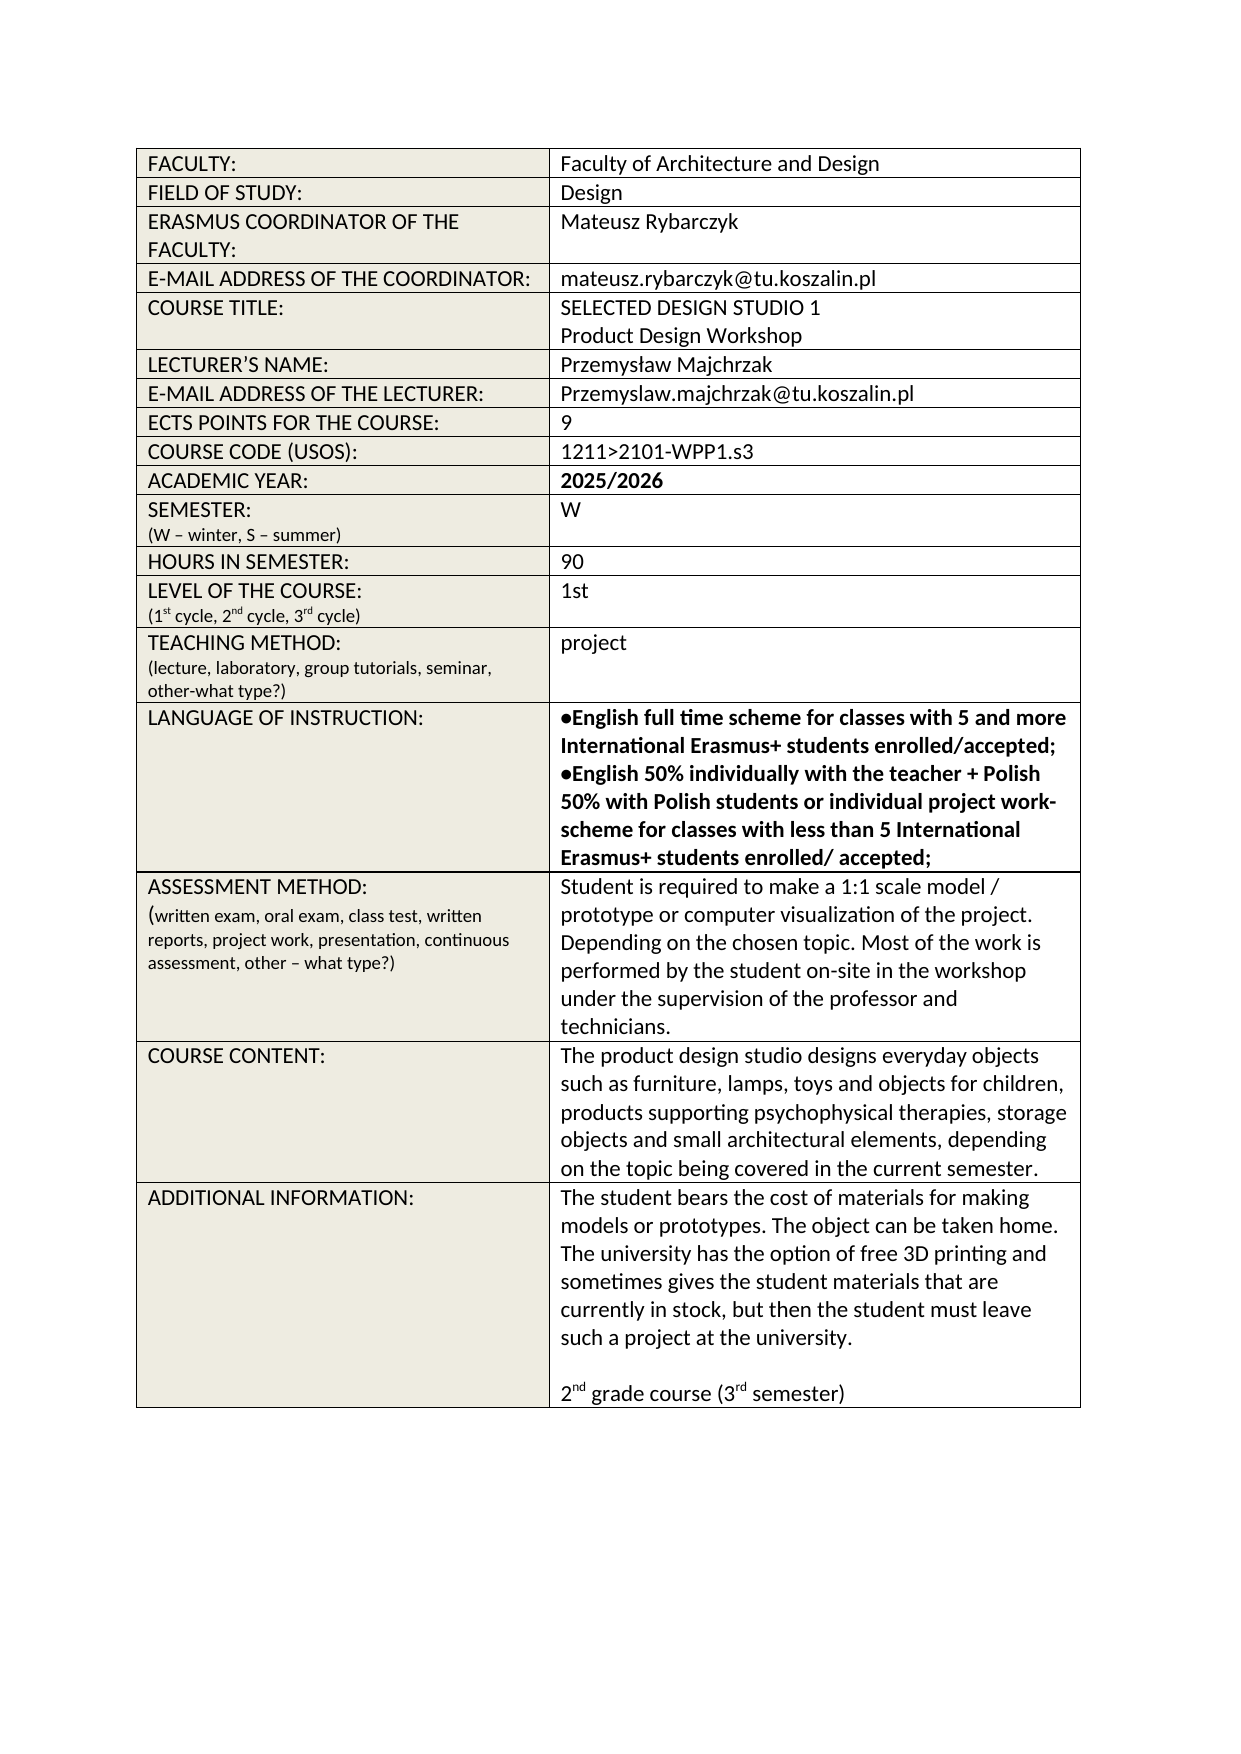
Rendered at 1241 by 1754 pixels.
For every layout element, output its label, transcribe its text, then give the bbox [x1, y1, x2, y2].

table_cell ERASMUS COORDINATOR OF THE FACULTY: [137, 207, 549, 263]
table_cell project [550, 628, 1080, 702]
table_cell The product design studio designs everyday objects such as furniture, lamps, toys and objects for children, products supporting psychophysical therapies, storage objects and small architectural elements, depending on the topic being covered in the current semester. [550, 1042, 1080, 1182]
table_cell Przemysław Majchrzak [550, 350, 1080, 378]
table_cell mateusz.rybarczyk@tu.koszalin.pl [550, 264, 1080, 292]
table_cell E-MAIL ADDRESS OF THE COORDINATOR: [137, 264, 549, 292]
table_cell COURSE CONTENT: [137, 1042, 549, 1182]
table_cell 1211>2101-WPP1.s3 [550, 437, 1080, 465]
table_cell Student is required to make a 1:1 scale model / prototype or computer visualization of the project. Depending on the chosen topic. Most of the work is performed by the student on-site in the workshop under the supervision of the professor and technicians. [550, 873, 1080, 1041]
table_cell SEMESTER: (W – winter, S – summer) [137, 495, 549, 546]
table_cell Design [550, 178, 1080, 206]
table_cell ACADEMIC YEAR: [137, 466, 549, 494]
table_cell COURSE CODE (USOS): [137, 437, 549, 465]
table_cell 9 [550, 408, 1080, 436]
table_header Faculty of Architecture and Design [550, 149, 1080, 177]
table_cell ASSESSMENT METHOD: (written exam, oral exam, class test, written reports, project work, presentation, continuous assessment, other – what type?) [137, 873, 549, 1041]
table_cell Przemyslaw.majchrzak@tu.koszalin.pl [550, 379, 1080, 407]
table_cell LECTURER’S NAME: [137, 350, 549, 378]
table_cell ECTS POINTS FOR THE COURSE: [137, 408, 549, 436]
table_cell HOURS IN SEMESTER: [137, 547, 549, 575]
table_cell W [550, 495, 1080, 546]
table_cell ADDITIONAL INFORMATION: [137, 1183, 549, 1407]
table_cell LANGUAGE OF INSTRUCTION: [137, 703, 549, 871]
table_cell FIELD OF STUDY: [137, 178, 549, 206]
table_cell SELECTED DESIGN STUDIO 1 Product Design Workshop [550, 293, 1080, 349]
table_cell 2025/2026 [550, 466, 1080, 494]
table_cell 1st [550, 576, 1080, 627]
table_cell TEACHING METHOD: (lecture, laboratory, group tutorials, seminar, other-what type?) [137, 628, 549, 702]
table_header FACULTY: [137, 149, 549, 177]
table_cell The student bears the cost of materials for making models or prototypes. The object can be taken home. The university has the option of free 3D printing and sometimes gives the student materials that are currently in stock, but then the student must leave such a project at the university. 2nd grade course (3rd semester) [550, 1183, 1080, 1407]
table_cell •English full time scheme for classes with 5 and more International Erasmus+ students enrolled/accepted; •English 50% individually with the teacher + Polish 50% with Polish students or individual project work- scheme for classes with less than 5 International Erasmus+ students enrolled/ accepted; [550, 703, 1080, 871]
table_cell COURSE TITLE: [137, 293, 549, 349]
table_cell E-MAIL ADDRESS OF THE LECTURER: [137, 379, 549, 407]
table_cell 90 [550, 547, 1080, 575]
table_cell LEVEL OF THE COURSE: (1st cycle, 2nd cycle, 3rd cycle) [137, 576, 549, 627]
table_cell Mateusz Rybarczyk [550, 207, 1080, 263]
